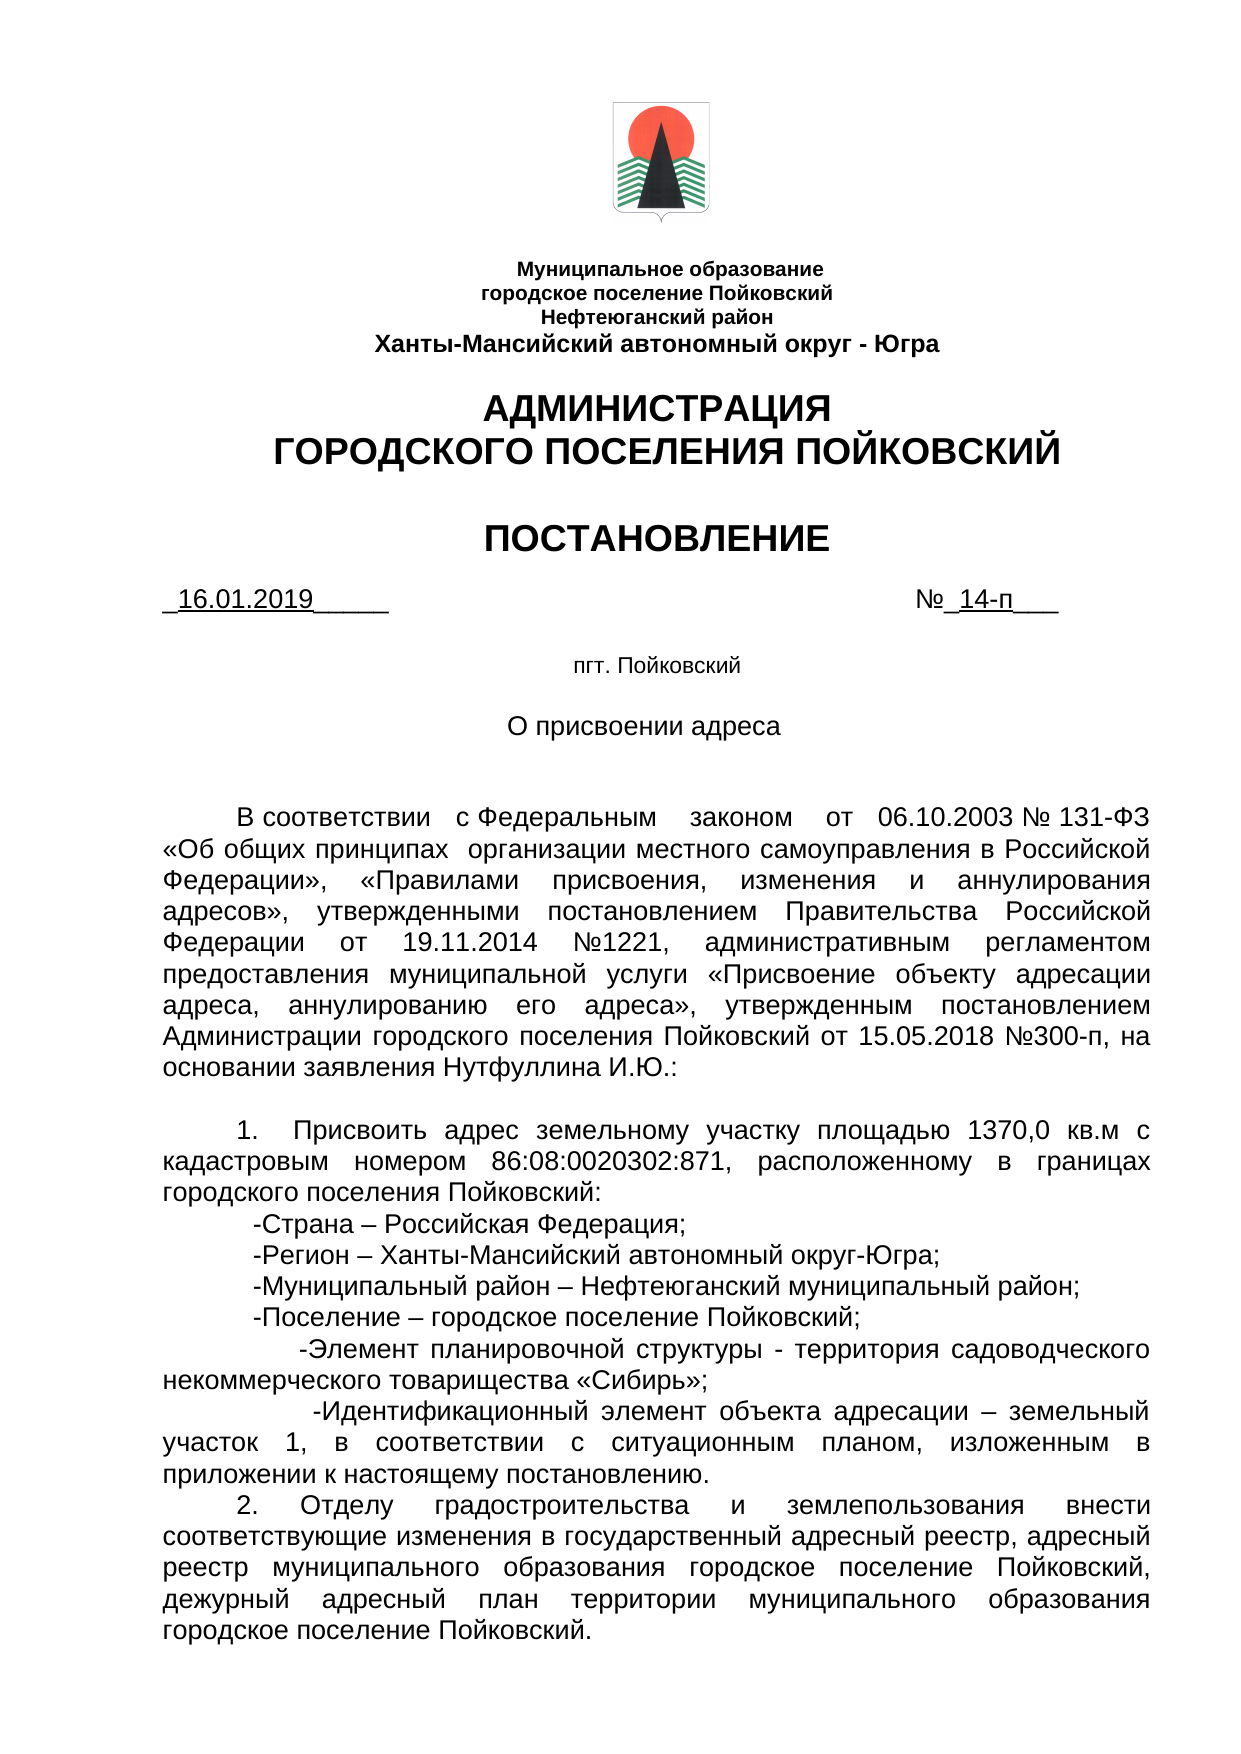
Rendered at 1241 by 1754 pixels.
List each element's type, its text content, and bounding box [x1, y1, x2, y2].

text Нефтеюганский район [162, 305, 1152, 329]
text городское поселение Пойковский [162, 281, 1152, 305]
text -Элемент планировочной структуры - территория садоводческого некоммерческого товарищества «Сибирь»; [162, 1333, 1152, 1395]
text 1. Присвоить адрес земельному участку площадью 1370,0 кв.м с кадастровым номером 86:08:0020302:871, расположенному в границах городского поселения Пойковский: [162, 1114, 1152, 1208]
text пгт. Пойковский [162, 652, 1152, 679]
text Муниципальное образование [162, 257, 1152, 281]
text ПОСТАНОВЛЕНИЕ [162, 516, 1152, 559]
text ГОРОДСКОГО ПОСЕЛЕНИЯ ПОЙКОВСКИЙ [162, 429, 1152, 473]
picture [612, 101, 710, 224]
text Ханты-Мансийский автономный округ - Югра [162, 329, 1152, 358]
text 2. Отделу градостроительства и землепользования внести соответствующие изменения в государственный адресный реестр, адресный реестр муниципального образования городское поселение Пойковский, дежурный адресный план территории муниципального образования городское поселение Пойковский. [162, 1489, 1152, 1645]
text -Страна – Российская Федерация; [162, 1208, 1152, 1239]
text -Муниципальный район – Нефтеюганский муниципальный район; [162, 1270, 1152, 1301]
text В соответствии с Федеральным законом от 06.10.2003 № 131-ФЗ «Об общих принципах организации местного самоуправления в Российской Федерации», «Правилами присвоения, изменения и аннулирования адресов», утвержденными постановлением Правительства Российской Федерации от 19.11.2014 №1221, административным регламентом предоставления муниципальной услуги «Присвоение объекту адресации адреса, аннулированию его адреса», утвержденным постановлением Администрации городского поселения Пойковский от 15.05.2018 №300-п, на основании заявления Нутфуллина И.Ю.: [162, 801, 1152, 1083]
text -Регион – Ханты-Мансийский автономный округ-Югра; [162, 1239, 1152, 1270]
text АДМИНИСТРАЦИЯ [162, 386, 1152, 429]
text _16.01.2019_____ №_14-п___ [162, 583, 1152, 614]
text О присвоении адреса [162, 710, 1152, 741]
text -Идентификационный элемент объекта адресации – земельный участок 1, в соответствии с ситуационным планом, изложенным в приложении к настоящему постановлению. [162, 1395, 1152, 1489]
text -Поселение – городское поселение Пойковский; [162, 1301, 1152, 1333]
